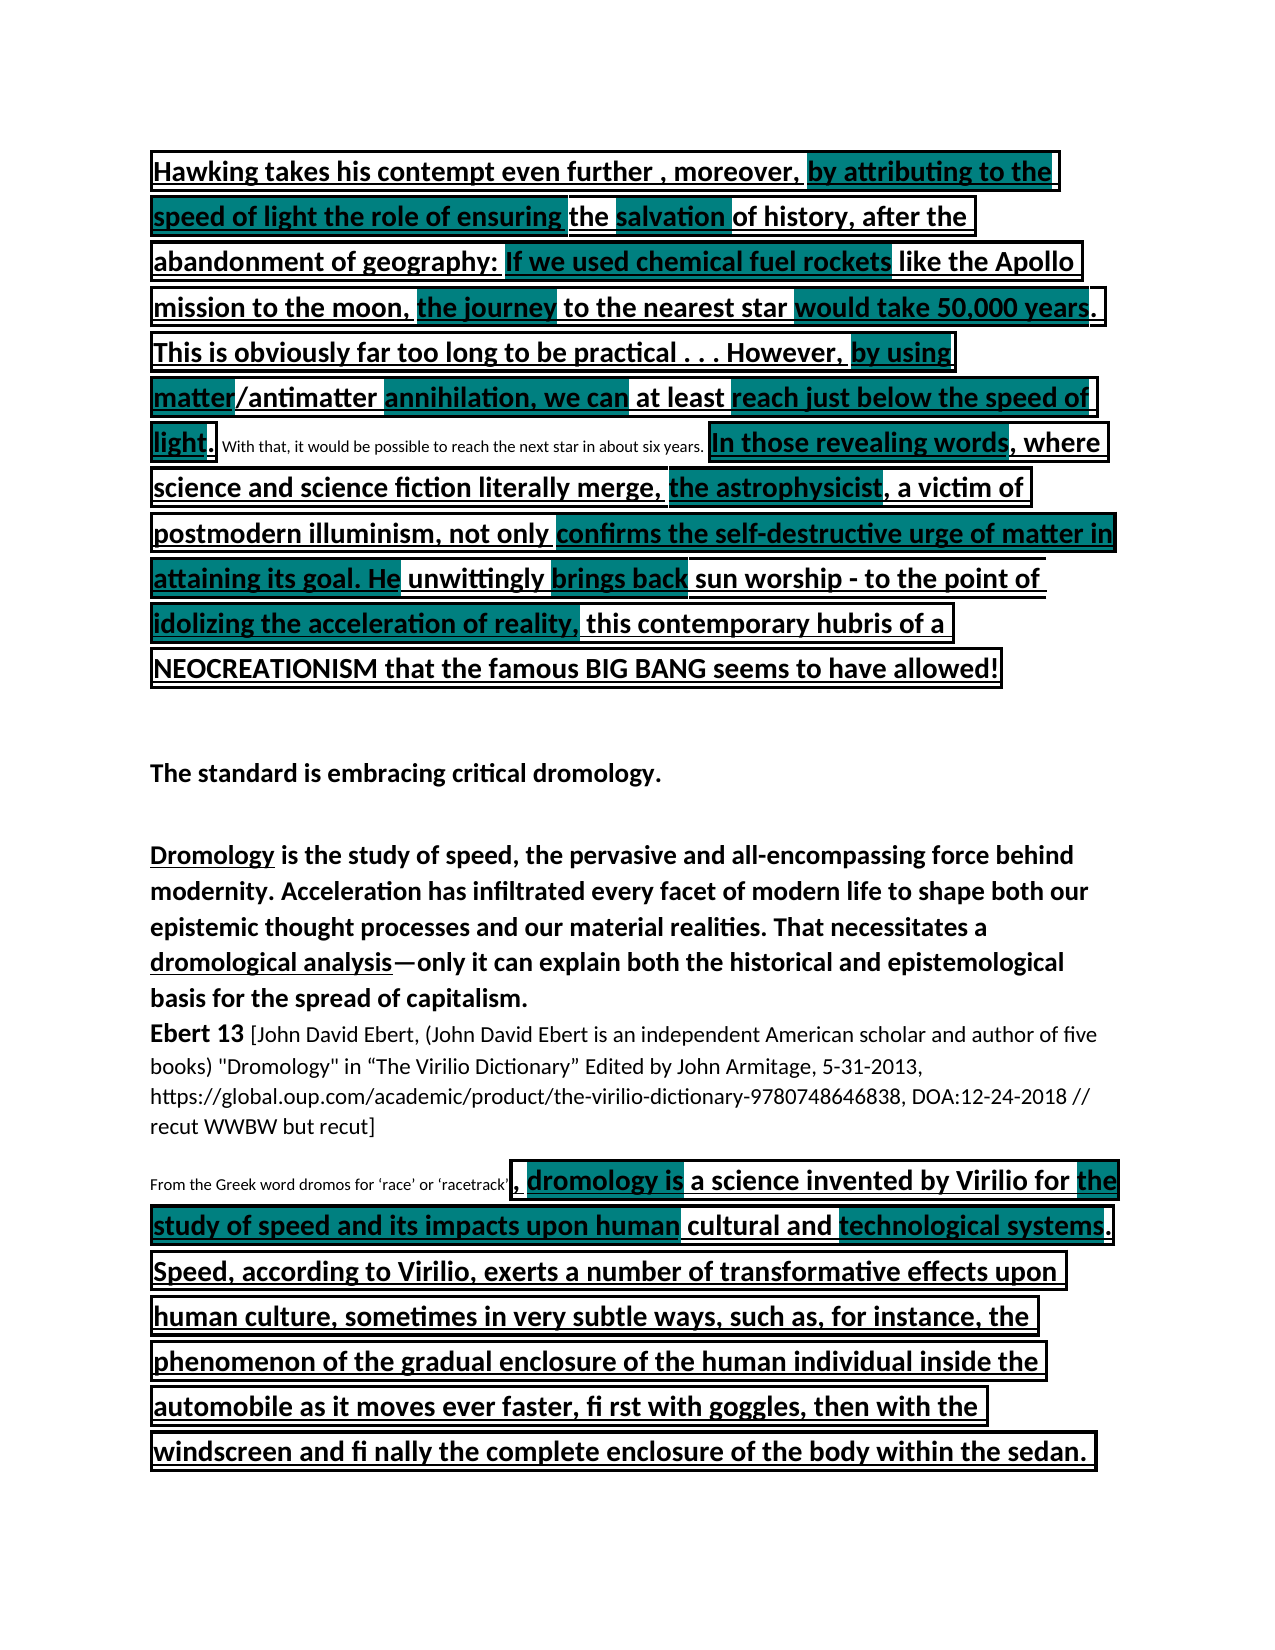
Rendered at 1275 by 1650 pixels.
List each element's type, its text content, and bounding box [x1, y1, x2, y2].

subtitle Dromology is the study of speed, the pervasive and all-encompassing force behind modernity. Acceleration has infiltrated every facet of modern life to shape both our epistemic thought processes and our material realities. That necessitates a dromological analysis—only it can explain both the historical and epistemological basis for the spread of capitalism. [150, 838, 1125, 1014]
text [150, 1159, 1125, 1472]
text Ebert 13 [John David Ebert, (John David Ebert is an independent American scholar and author of five books) "Dromology" in “The Virilio Dictionary” Edited by John Armitage, 5-31-2013, https://global.oup.com/academic/product/the-virilio-dictionary-9780748646838, DOA:12-24-2018 // recut WWBW but recut] [150, 1017, 1125, 1140]
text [150, 150, 1125, 689]
subtitle The standard is embracing critical dromology. [150, 756, 1125, 789]
